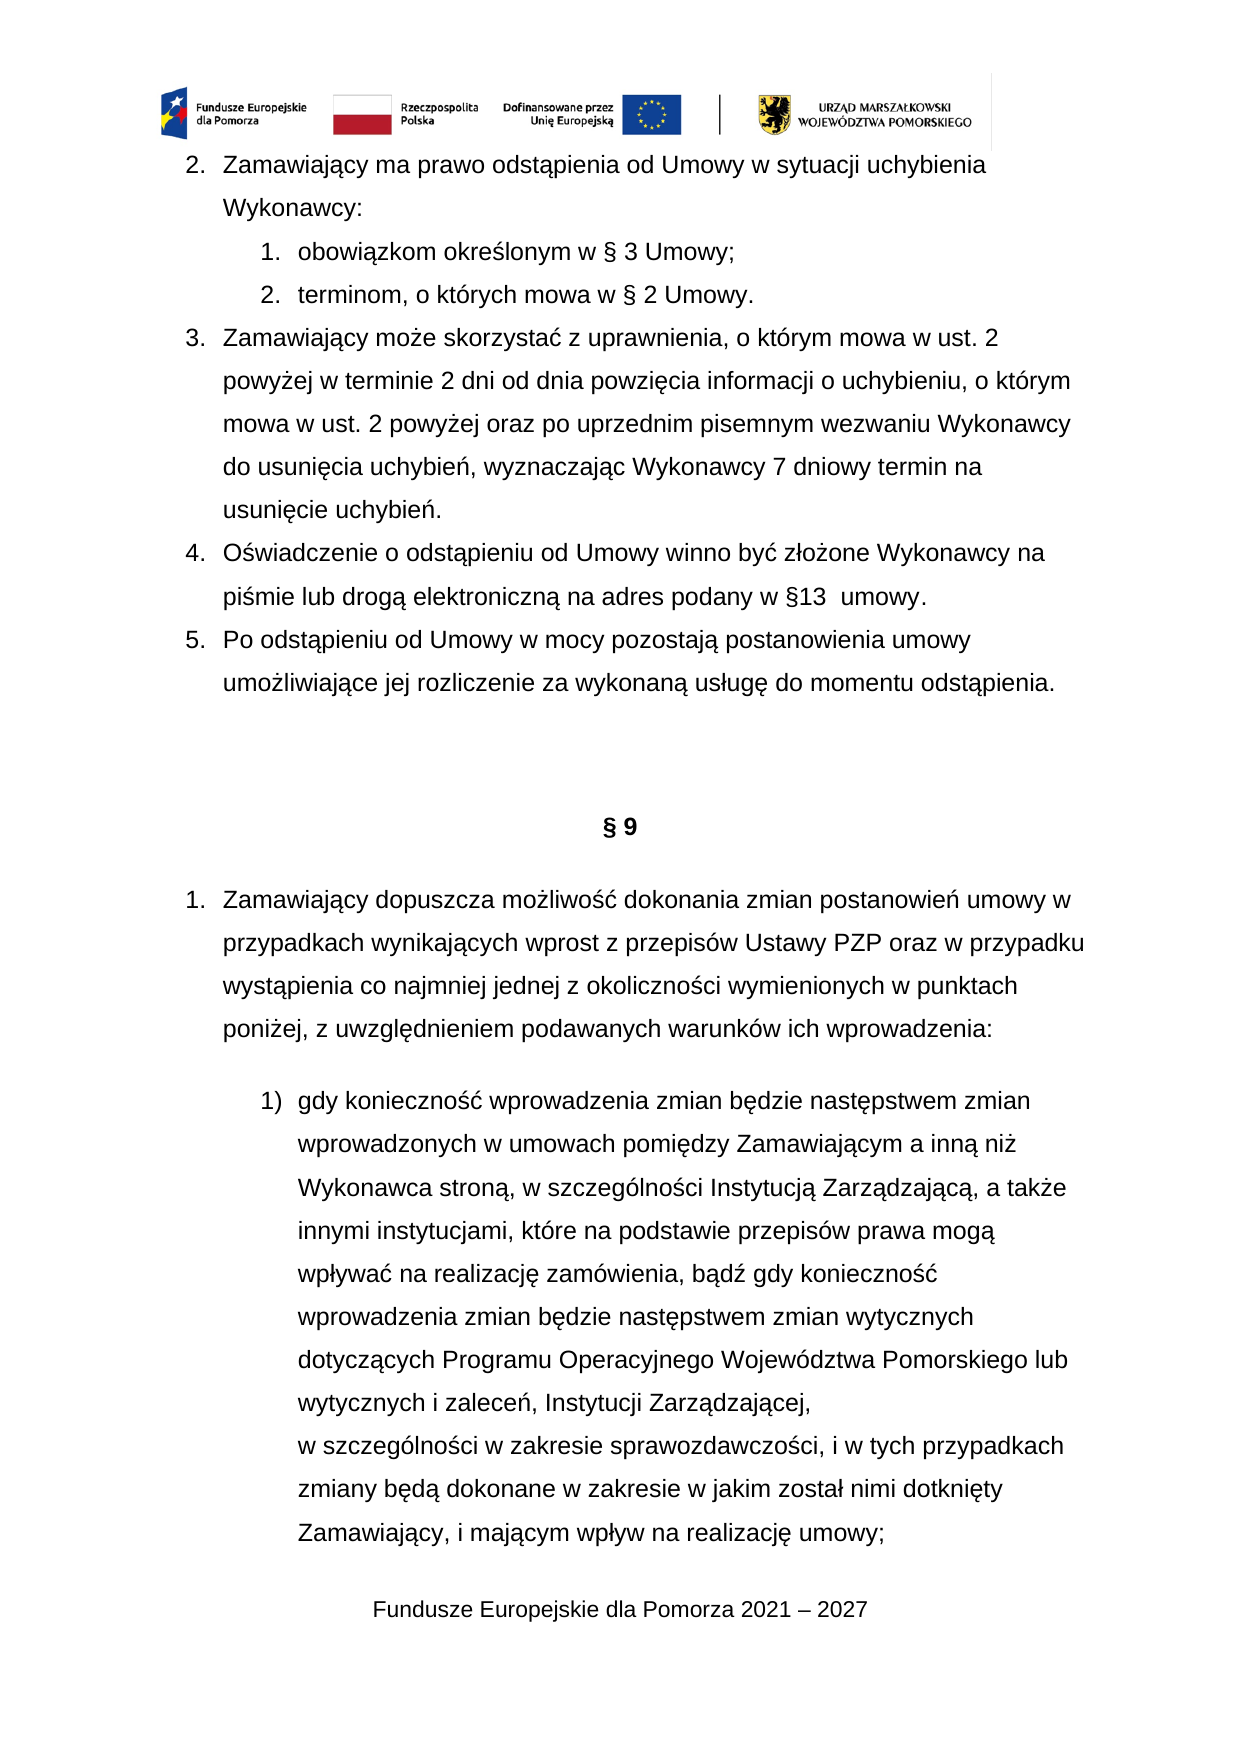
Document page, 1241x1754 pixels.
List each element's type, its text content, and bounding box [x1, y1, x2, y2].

list Zamawiający może skorzystać z uprawnienia, o którym mowa w ust. 2 powyżej w terminie 2 dni od dnia powzięcia informacji o uchybieniu, o którym mowa w ust. 2 powyżej oraz po uprzednim pisemnym wezwaniu Wykonawcy do usunięcia uchybień, wyznaczając Wykonawcy 7 dniowy termin na usunięcie uchybień. [185, 410, 1093, 612]
list obowiązkom określonym w § 3 Umowy; [260, 266, 1093, 294]
list terminom, o których mowa w § 2 Umowy. [260, 338, 1093, 367]
list Zamawiający dopuszcza możliwość dokonania zmian postanowień umowy w przypadkach wynikających wprost z przepisów Ustawy PZP oraz w przypadku wystąpienia co najmniej jednej z okoliczności wymienionych w punktach poniżej, z uwzględnieniem podawanych warunków ich wprowadzenia: [185, 1031, 1093, 1189]
picture [147, 73, 992, 151]
list Po odstąpieniu od Umowy w mocy pozostają postanowienia umowy umożliwiające jej rozliczenie za wykonaną usługę do momentu odstąpienia. [185, 771, 1093, 842]
list Zamawiający ma prawo odstąpienia od Umowy w sytuacji uchybienia Wykonawcy: [185, 150, 1093, 222]
list Oświadczenie o odstąpieniu od Umowy winno być złożone Wykonawcy na piśmie lub drogą elektroniczną na adres podany w §13 umowy. [185, 655, 1093, 727]
text § 9 [148, 958, 1093, 987]
